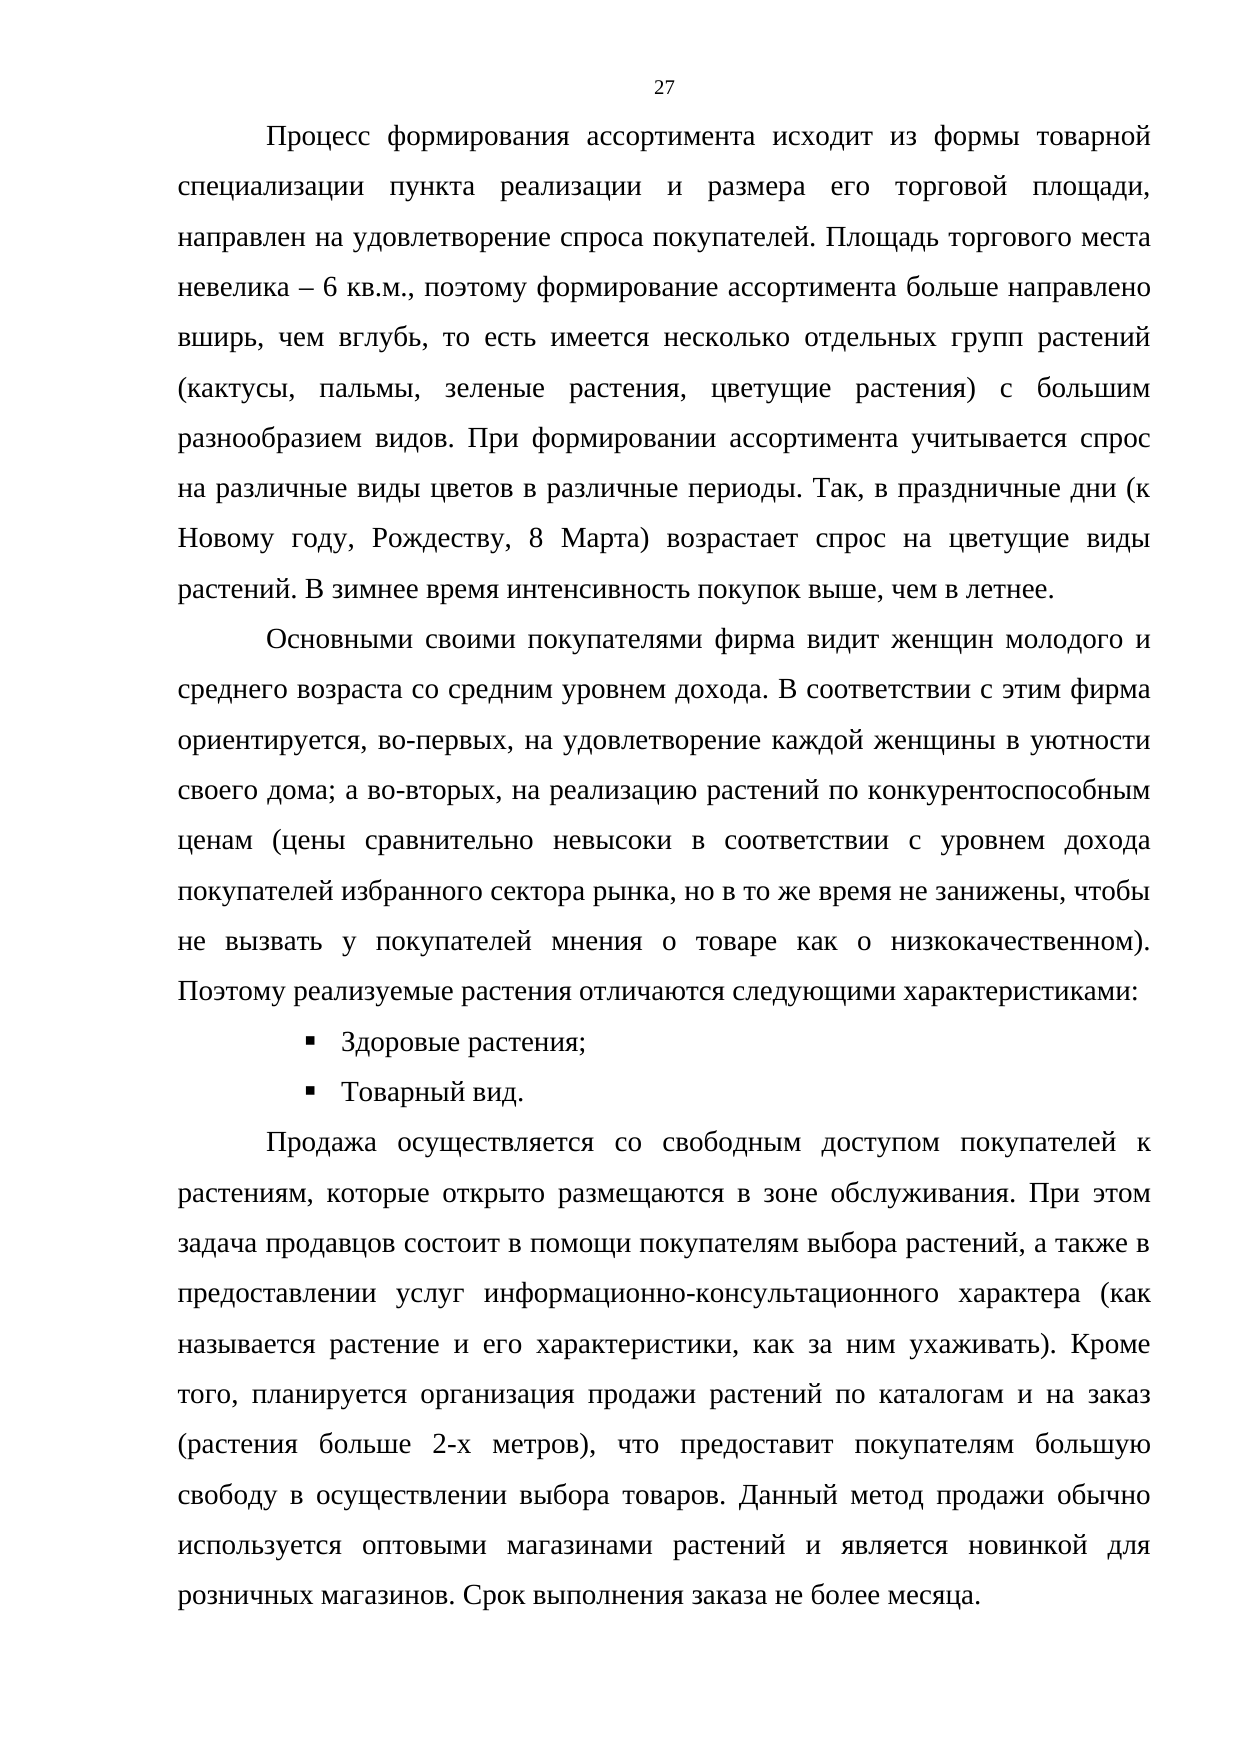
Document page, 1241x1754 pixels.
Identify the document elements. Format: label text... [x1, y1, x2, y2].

list Здоровые растения; [303, 1024, 1152, 1057]
list Товарный вид. [303, 1074, 1152, 1108]
text Продажа осуществляется со свободным доступом покупателей к растениям, которые открыто размещаются в зоне обслуживания. При этом задача продавцов состоит в помощи покупателям выбора растений, а также в предоставлении услуг информационно-консультационного характера (как называется растение и его характеристики, как за ним ухаживать). Кроме того, планируется организация продажи растений по каталогам и на заказ (растения больше 2-х метров), что предоставит покупателям большую свободу в осуществлении выбора товаров. Данный метод продажи обычно используется оптовыми магазинами растений и является новинкой для розничных магазинов. Срок выполнения заказа не более месяца. [177, 1124, 1152, 1611]
text Основными своими покупателями фирма видит женщин молодого и среднего возраста со средним уровнем дохода. В соответствии с этим фирма ориентируется, во-первых, на удовлетворение каждой женщины в уютности своего дома; а во-вторых, на реализацию растений по конкурентоспособным ценам (цены сравнительно невысоки в соответствии с уровнем дохода покупателей избранного сектора рынка, но в то же время не занижены, чтобы не вызвать у покупателей мнения о товаре как о низкокачественном). Поэтому реализуемые растения отличаются следующими характеристиками: [177, 621, 1152, 1007]
text Процесс формирования ассортимента исходит из формы товарной специализации пункта реализации и размера его торговой площади, направлен на удовлетворение спроса покупателей. Площадь торгового места невелика – 6 кв.м., поэтому формирование ассортимента больше направлено вширь, чем вглубь, то есть имеется несколько отдельных групп растений (кактусы, пальмы, зеленые растения, цветущие растения) с большим разнообразием видов. При формировании ассортимента учитывается спрос на различные виды цветов в различные периоды. Так, в праздничные дни (к Новому году, Рождеству, 8 Марта) возрастает спрос на цветущие виды растений. В зимнее время интенсивность покупок выше, чем в летнее. [177, 118, 1152, 604]
